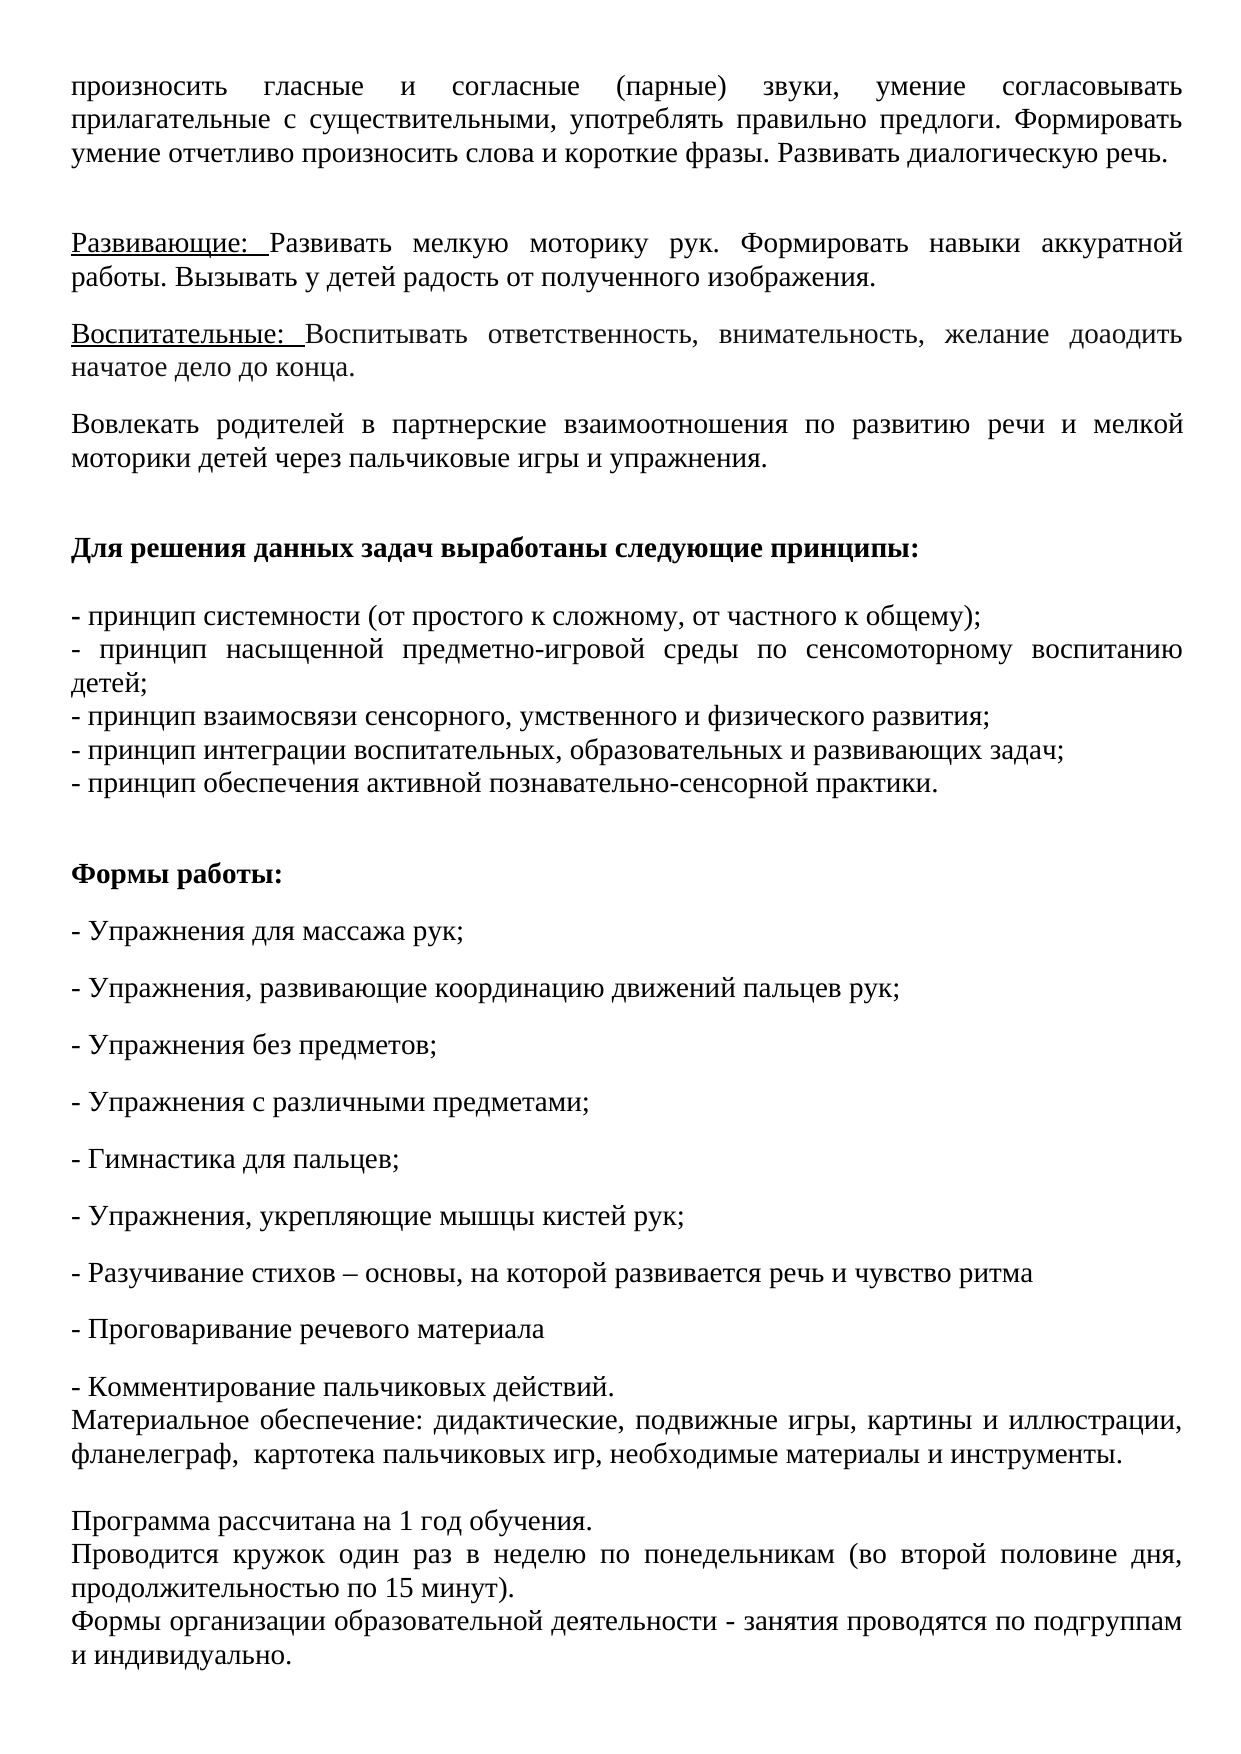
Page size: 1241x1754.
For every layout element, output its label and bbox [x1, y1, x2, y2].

table_cell [59, 44, 1195, 1705]
